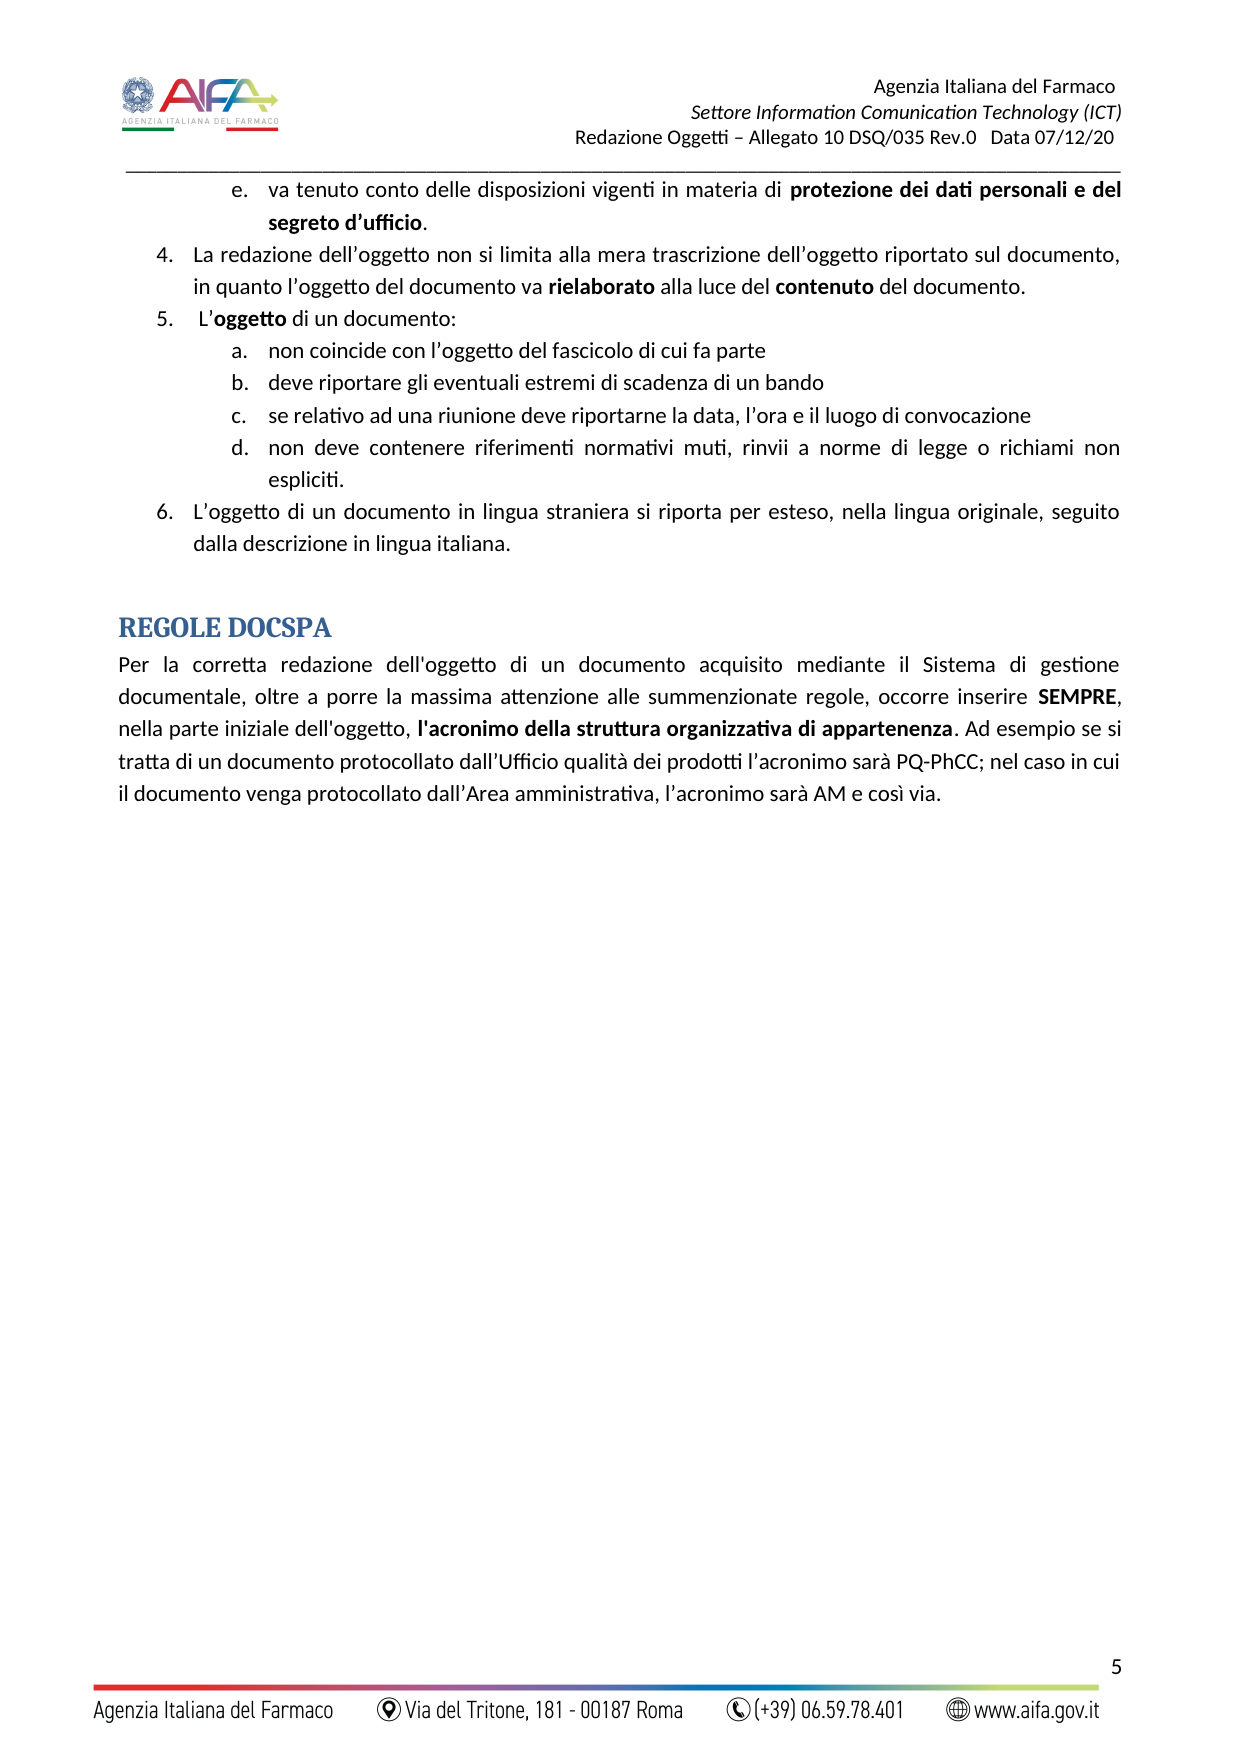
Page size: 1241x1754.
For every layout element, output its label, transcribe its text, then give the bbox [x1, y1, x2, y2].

picture [0, 1652, 1217, 1754]
list non deve contenere riferimenti normativi muti, rinvii a norme di legge o richiami non espliciti. [231, 433, 1122, 493]
text Per la corretta redazione dell'oggetto di un documento acquisito mediante il Sistema di gestione documentale, oltre a porre la massima attenzione alle summenzionate regole, occorre inserire SEMPRE, nella parte iniziale dell'oggetto, l'acronimo della struttura organizzativa di appartenenza. Ad esempio se si tratta di un documento protocollato dall’Ufficio qualità dei prodotti l’acronimo sarà PQ-PhCC; nel caso in cui il documento venga protocollato dall’Area amministrativa, l’acronimo sarà AM e così via. [118, 650, 1122, 807]
list L’oggetto di un documento: [156, 304, 1122, 332]
list se relativo ad una riunione deve riportarne la data, l’ora e il luogo di convocazione [231, 401, 1122, 429]
list va tenuto conto delle disposizioni vigenti in materia di protezione dei dati personali e del segreto d’ufficio. [231, 175, 1122, 236]
picture [118, 73, 282, 135]
list non coincide con l’oggetto del fascicolo di cui fa parte [231, 336, 1122, 364]
list La redazione dell’oggetto non si limita alla mera trascrizione dell’oggetto riportato sul documento, in quanto l’oggetto del documento va rielaborato alla luce del contenuto del documento. [156, 240, 1122, 300]
list deve riportare gli eventuali estremi di scadenza di un bando [231, 368, 1122, 397]
list L’oggetto di un documento in lingua straniera si riporta per esteso, nella lingua originale, seguito dalla descrizione in lingua italiana. [156, 497, 1122, 557]
text REGOLE DOCSPA [118, 612, 1122, 645]
